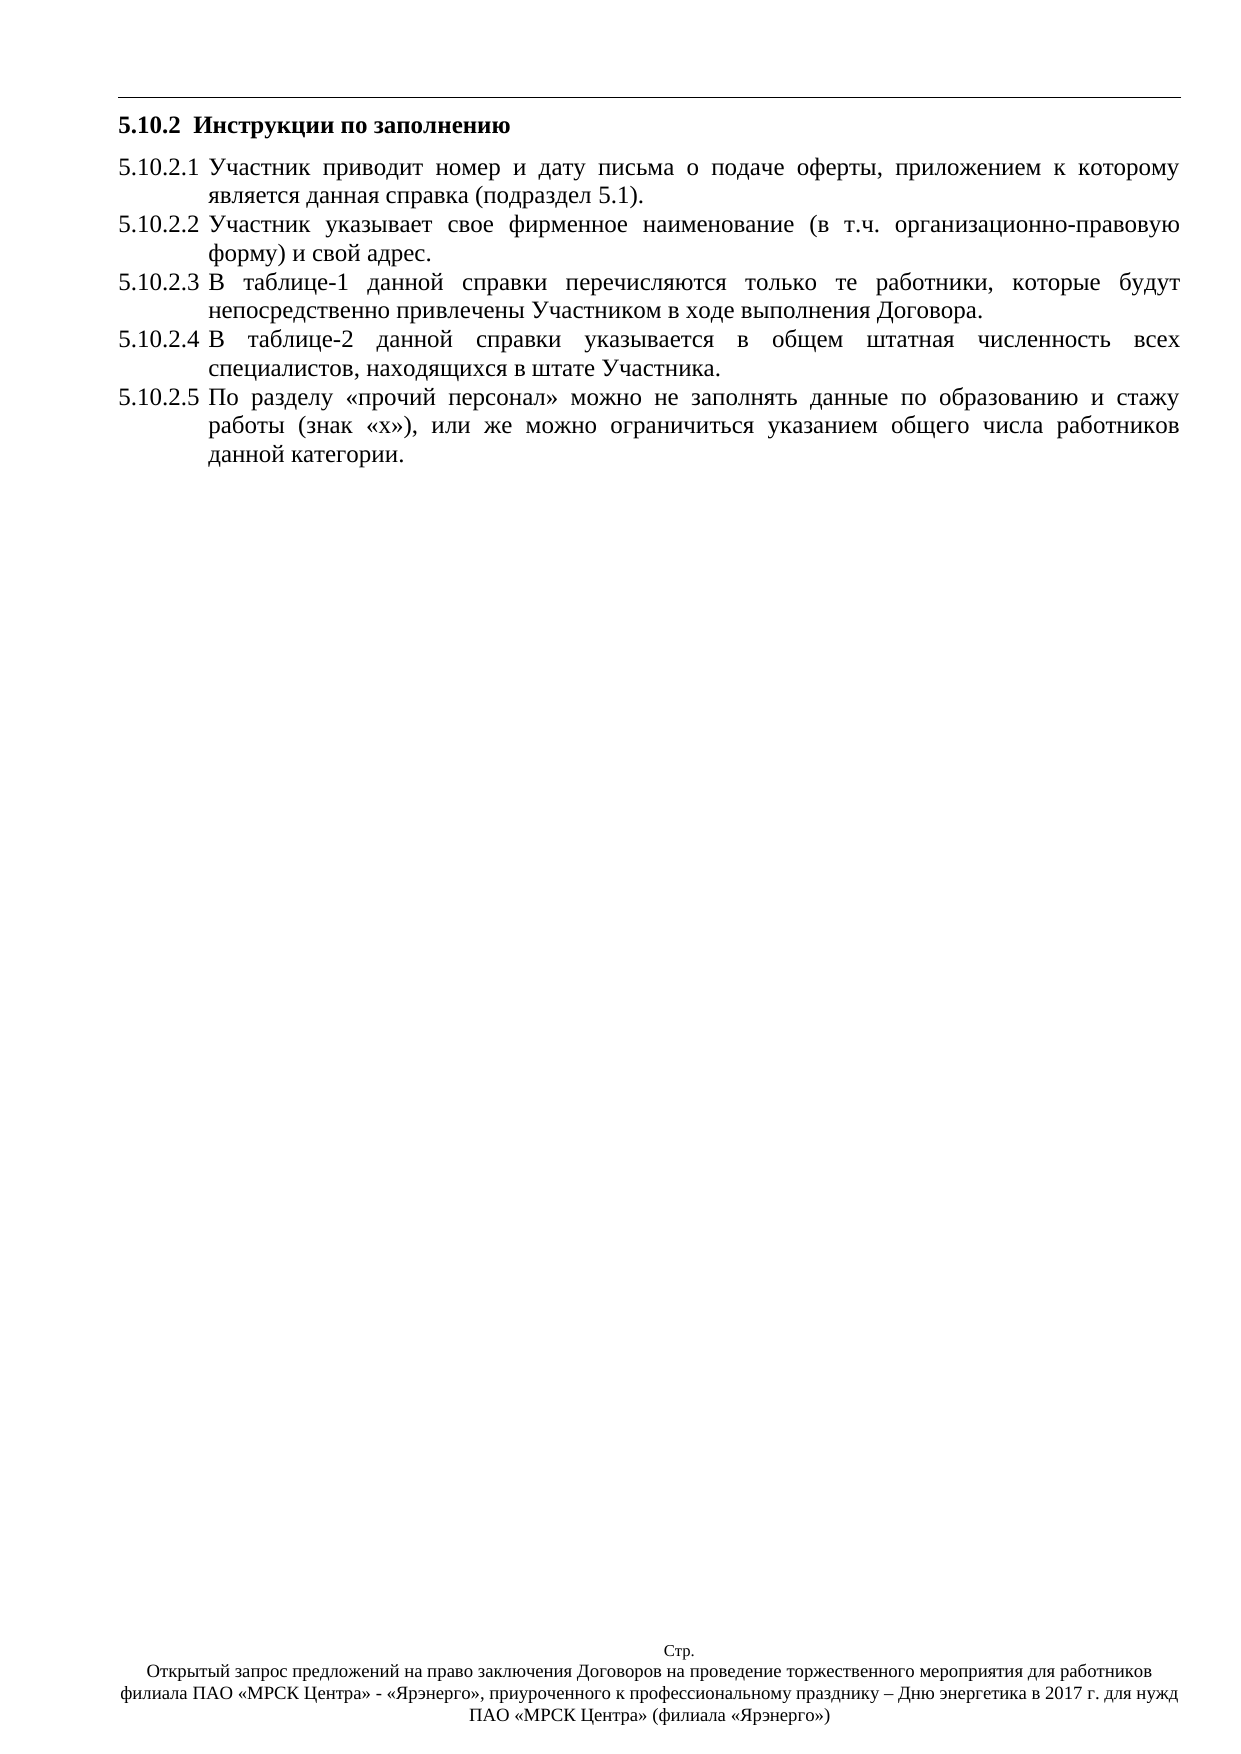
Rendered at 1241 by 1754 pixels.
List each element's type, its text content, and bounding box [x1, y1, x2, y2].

list В таблице-2 данной справки указывается в общем штатная численность всех специалистов, находящихся в штате Участника. [118, 324, 1181, 382]
subtitle Инструкции по заполнению [118, 111, 1181, 139]
list В таблице-1 данной справки перечисляются только те работники, которые будут непосредственно привлечены Участником в ходе выполнения Договора. [118, 267, 1181, 324]
list Участник указывает свое фирменное наименование (в т.ч. организационно-правовую форму) и свой адрес. [118, 209, 1181, 267]
list Участник приводит номер и дату письма о подаче оферты, приложением к которому является данная справка (подраздел 5.1). [118, 152, 1181, 209]
list По разделу «прочий персонал» можно не заполнять данные по образованию и стажу работы (знак «х»), или же можно ограничиться указанием общего числа работников данной категории. [118, 382, 1181, 468]
